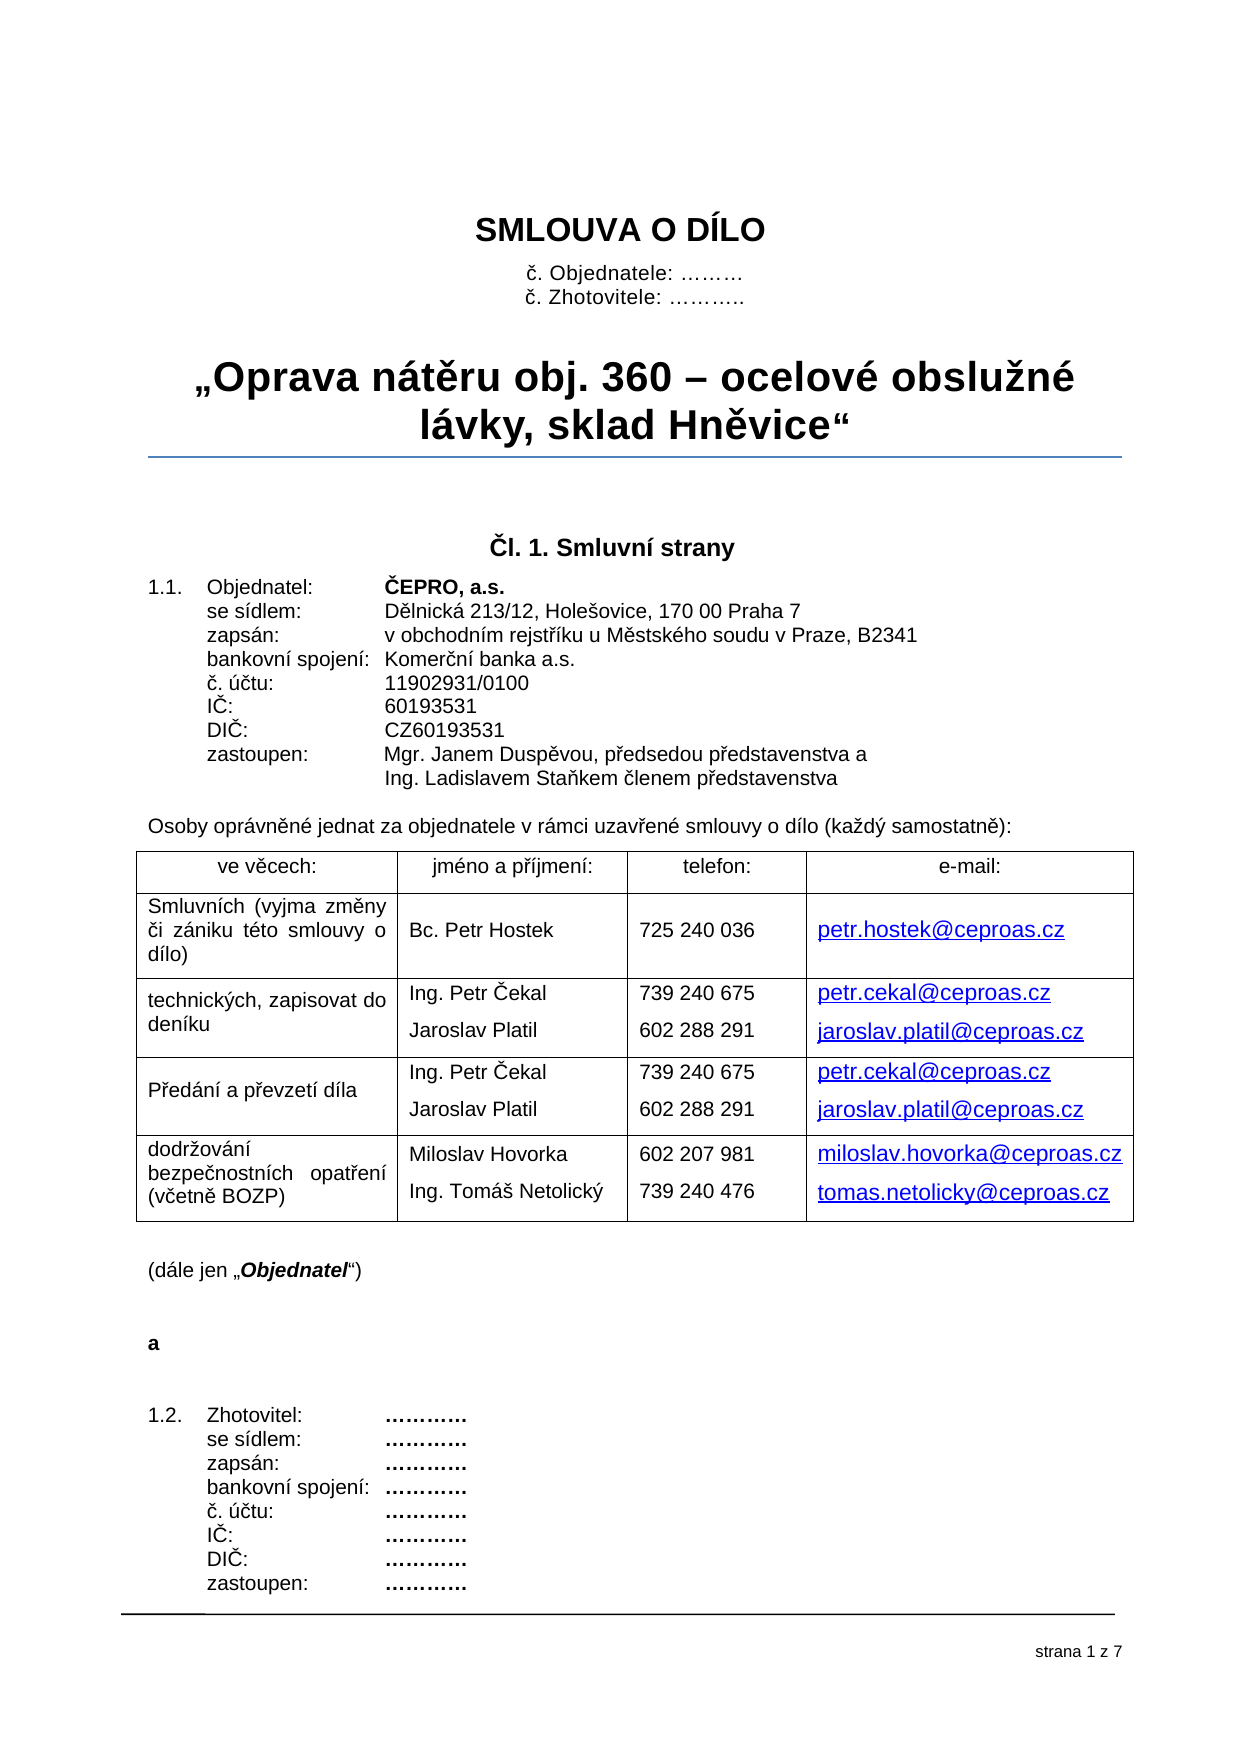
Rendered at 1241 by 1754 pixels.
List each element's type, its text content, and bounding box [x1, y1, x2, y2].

text Smluvní strany [102, 533, 1122, 562]
text Zhotovitel: ………… [148, 1403, 1122, 1427]
text bankovní spojení: Komerční banka a.s. [177, 646, 1122, 670]
table_cell 739 240 675 602 288 291 [628, 979, 806, 1057]
text a [148, 1331, 1122, 1355]
table_cell 602 207 981 739 240 476 [628, 1136, 806, 1221]
table_cell petr.cekal@ceproas.cz jaroslav.platil@ceproas.cz [807, 979, 1133, 1057]
list SMLOUVA O DÍLO [475, 210, 1122, 248]
text DIČ: CZ60193531 [177, 718, 1122, 742]
table_cell 725 240 036 [628, 894, 806, 978]
text Osoby oprávněné jednat za objednatele v rámci uzavřené smlouvy o dílo (každý samostatně): [148, 814, 1122, 838]
table_cell Ing. Petr Čekal Jaroslav Platil [398, 1058, 627, 1135]
table_header ve věcech: [137, 852, 397, 892]
text zastoupen: ………… [177, 1571, 1122, 1595]
text se sídlem: Dělnická 213/12, Holešovice, 170 00 Praha 7 [177, 598, 1122, 622]
table_cell Bc. Petr Hostek [398, 894, 627, 978]
text DIČ: ………… [177, 1547, 1122, 1571]
text IČ: 60193531 [177, 694, 1122, 718]
text IČ: ………… [177, 1523, 1122, 1547]
table_cell Miloslav Hovorka Ing. Tomáš Netolický [398, 1136, 627, 1221]
text bankovní spojení: ………… [177, 1475, 1122, 1499]
text zastoupen: Mgr. Janem Duspěvou, předsedou představenstva a [177, 742, 1122, 766]
text Objednatel: ČEPRO, a.s. [148, 574, 1122, 598]
table_cell miloslav.hovorka@ceproas.cz tomas.netolicky@ceproas.cz [807, 1136, 1133, 1221]
text (dále jen „Objednatel“) [148, 1258, 1122, 1282]
table_cell dodržování bezpečnostních opatření (včetně BOZP) [137, 1136, 397, 1221]
table_cell petr.cekal@ceproas.cz jaroslav.platil@ceproas.cz [807, 1058, 1133, 1135]
text č. účtu: ………… [177, 1499, 1122, 1523]
table_cell petr.hostek@ceproas.cz [807, 894, 1133, 978]
text zapsán: v obchodním rejstříku u Městského soudu v Praze, B2341 [177, 622, 1122, 646]
text se sídlem: ………… [177, 1427, 1122, 1451]
table_header jméno a příjmení: [398, 852, 627, 892]
table_cell technických, zapisovat do deníku [137, 979, 397, 1057]
table_cell Smluvních (vyjma změny či zániku této smlouvy o dílo) [137, 894, 397, 978]
table_header telefon: [628, 852, 806, 892]
table_header e-mail: [807, 852, 1133, 892]
table_cell Ing. Petr Čekal Jaroslav Platil [398, 979, 627, 1057]
text č. účtu: 11902931/0100 [177, 670, 1122, 694]
text zapsán: ………… [177, 1451, 1122, 1475]
title č. Objednatele: ……… [148, 261, 1122, 285]
title č. Zhotovitele: ……….. [148, 285, 1122, 309]
table_cell 739 240 675 602 288 291 [628, 1058, 806, 1135]
text Ing. Ladislavem Staňkem členem představenstva [148, 766, 1122, 790]
title „Oprava nátěru obj. 360 – ocelové obslužné lávky, sklad Hněvice“ [148, 352, 1122, 456]
table_cell Předání a převzetí díla [137, 1058, 397, 1135]
